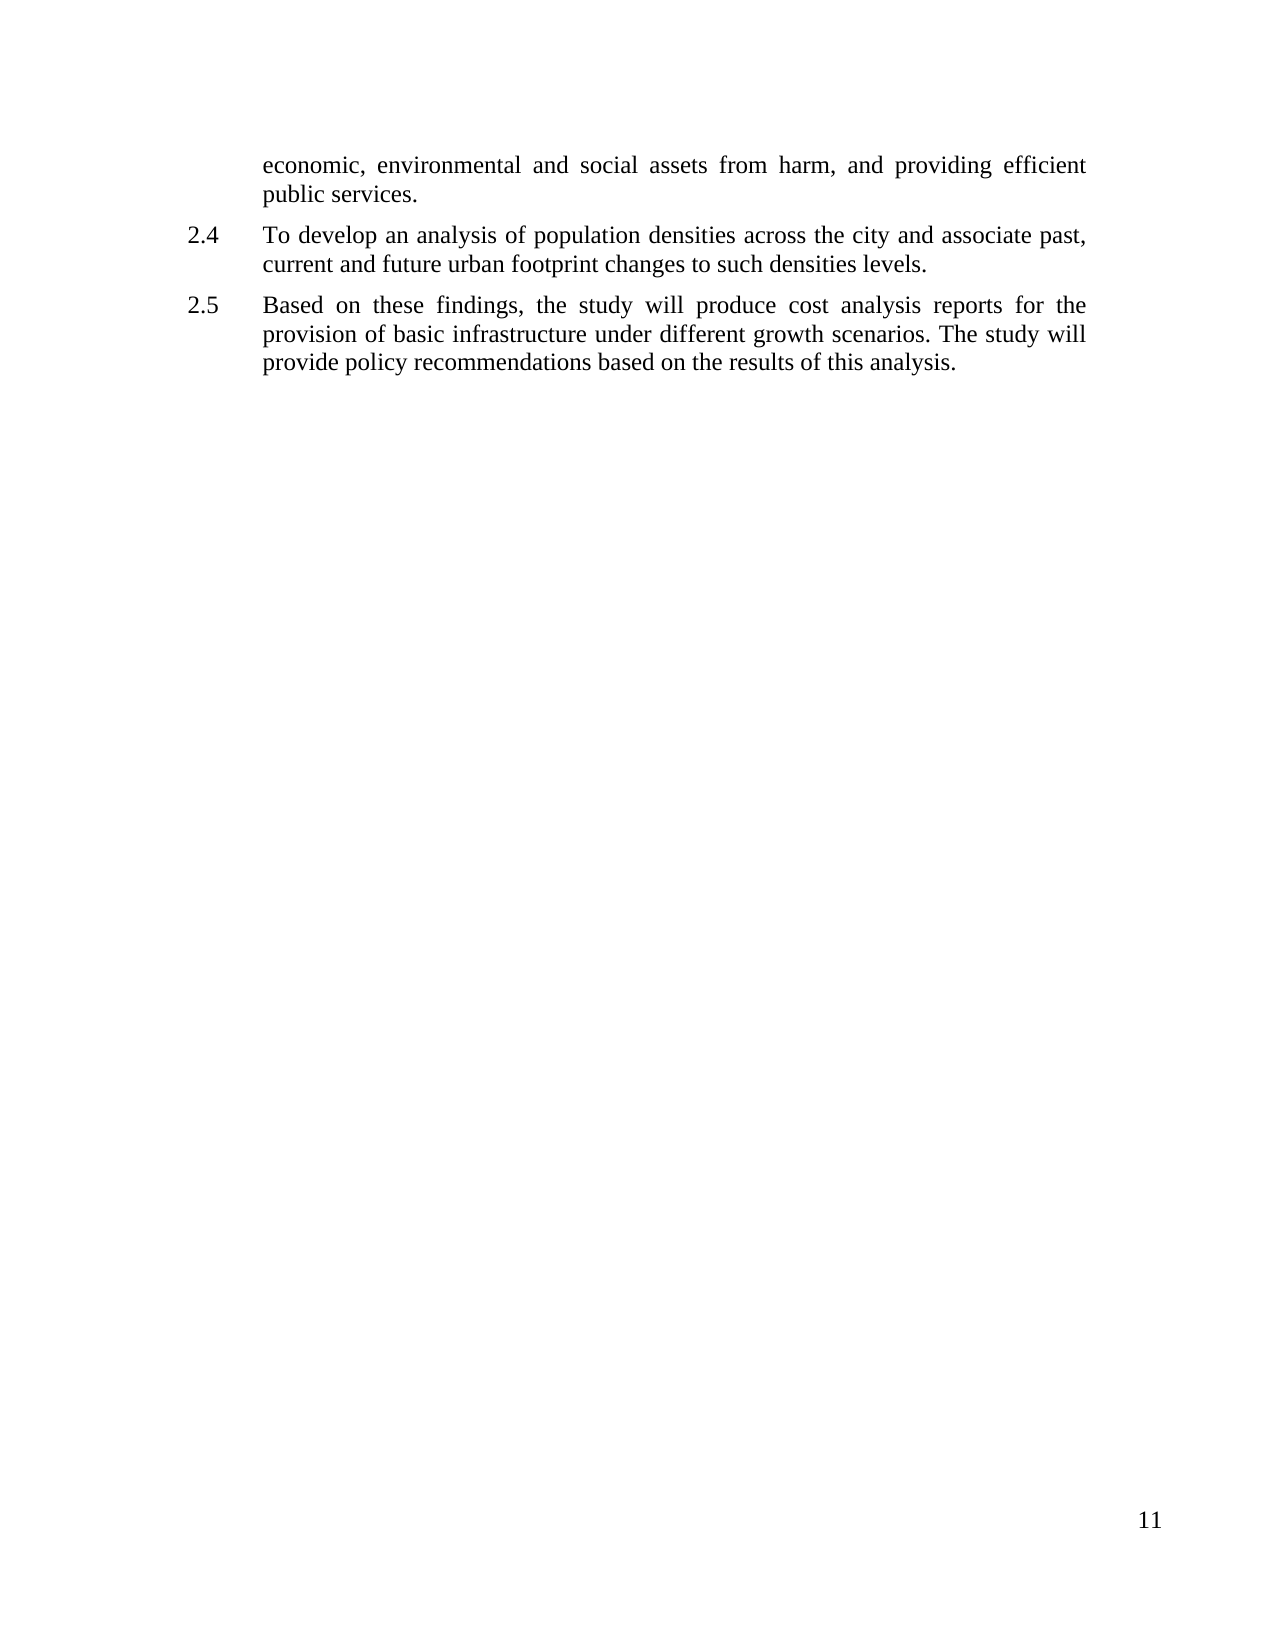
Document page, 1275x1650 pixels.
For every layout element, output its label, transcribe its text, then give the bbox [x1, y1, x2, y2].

list To develop an analysis of population densities across the city and associate past, current and future urban footprint changes to such densities levels. [187, 220, 1087, 277]
list Based on these findings, the study will produce cost analysis reports for the provision of basic infrastructure under different growth scenarios. The study will provide policy recommendations based on the results of this analysis. [187, 290, 1087, 376]
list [187, 150, 1087, 207]
